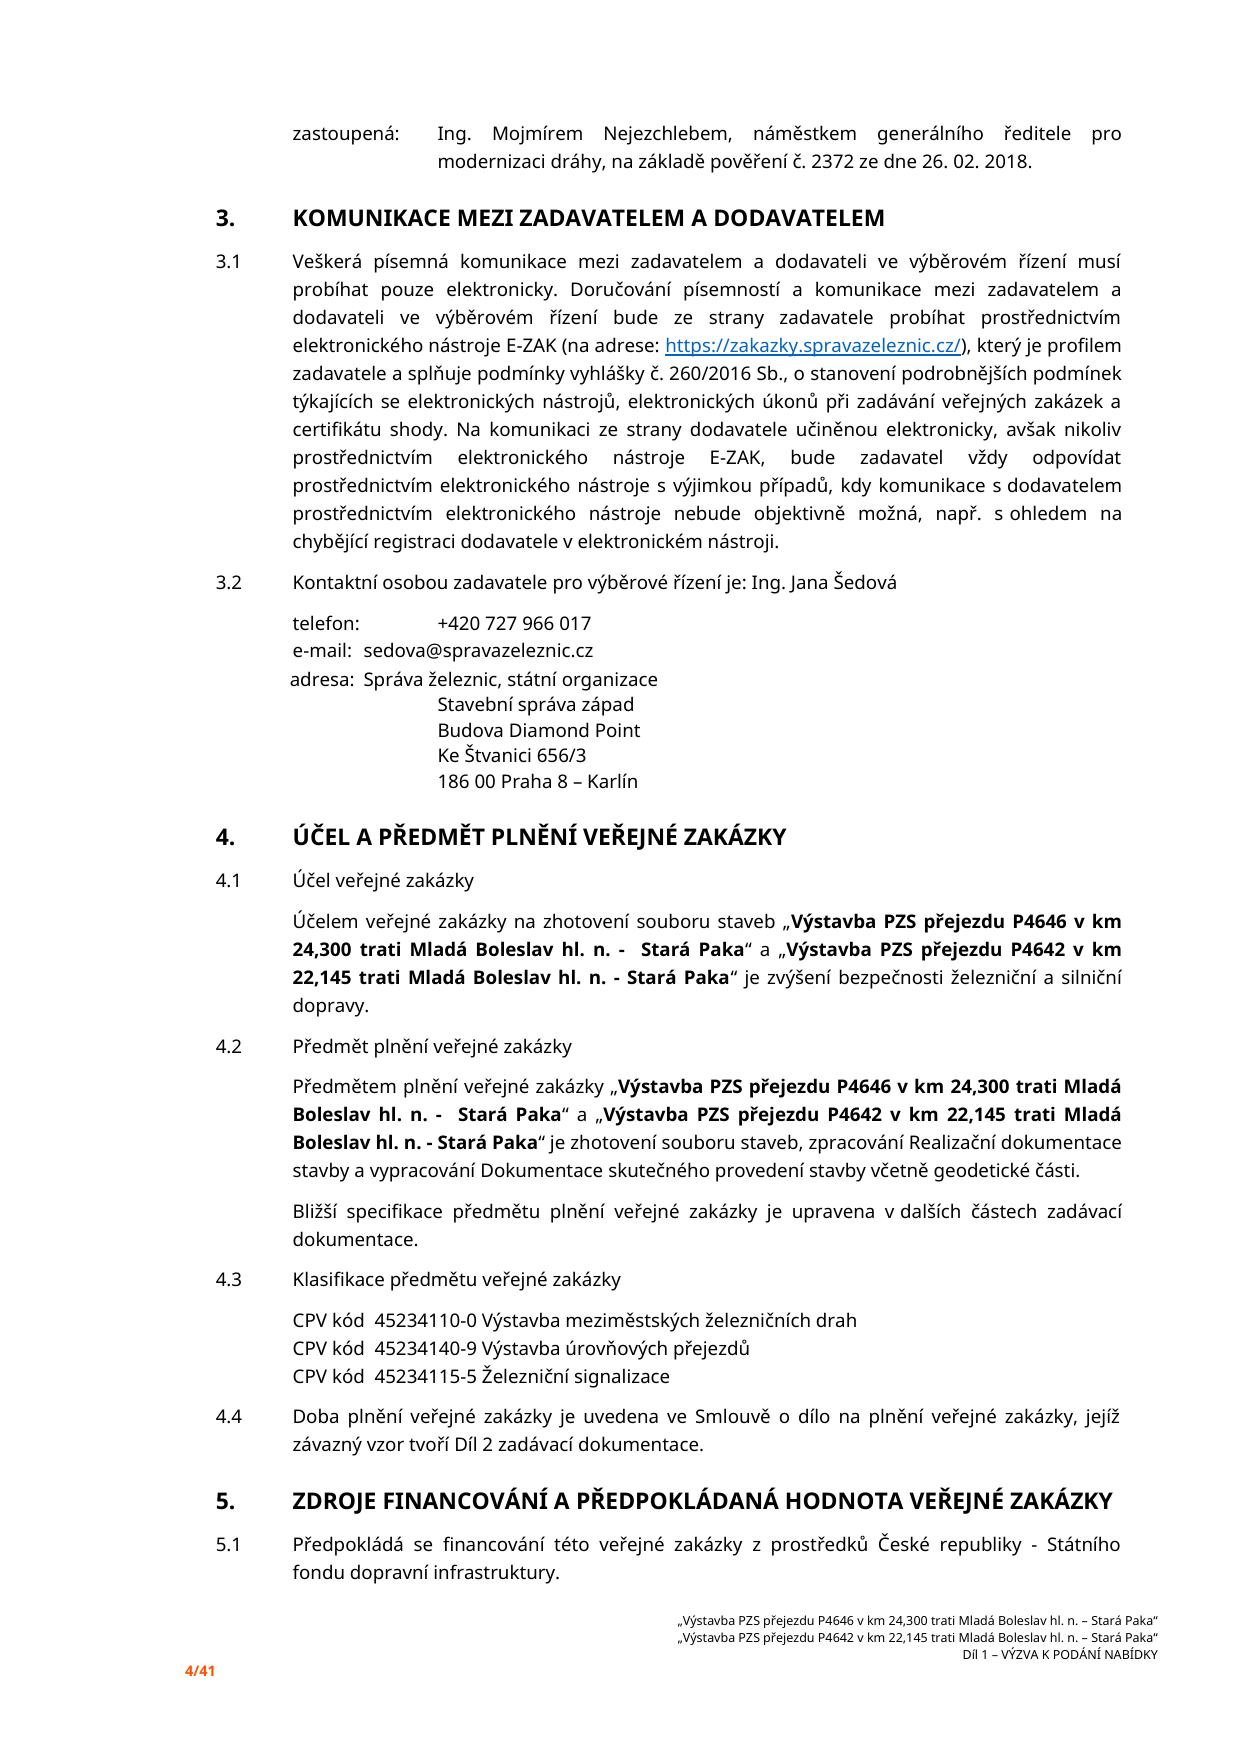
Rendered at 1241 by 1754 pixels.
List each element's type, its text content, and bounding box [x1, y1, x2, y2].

text Ke Štvanici 656/3 [366, 742, 1122, 768]
text ÚČEL A PŘEDMĚT PLNĚNÍ VEŘEJNÉ ZAKÁZKY [216, 821, 1122, 852]
text zastoupená: Ing. Mojmírem Nejezchlebem, náměstkem generálního ředitele pro modernizaci dráhy, na základě pověření č. 2372 ze dne 26. 02. 2018. [292, 121, 1122, 174]
text Stavební správa západ [292, 691, 1122, 717]
list 186 00 Praha 8 – Karlín [366, 768, 1122, 793]
text Bližší specifikace předmětu plnění veřejné zakázky je upravena v dalších částech zadávací dokumentace. [292, 1198, 1122, 1252]
text KOMUNIKACE MEZI ZADAVATELEM a DODAVATELEM [216, 202, 1122, 233]
text Doba plnění veřejné zakázky je uvedena ve Smlouvě o dílo na plnění veřejné zakázky, jejíž závazný vzor tvoří Díl 2 zadávací dokumentace. [216, 1404, 1122, 1457]
text CPV kód 45234115-5 Železniční signalizace [292, 1363, 1122, 1389]
text e-mail: sedova@spravazeleznic.cz [292, 638, 1122, 663]
text Veškerá písemná komunikace mezi zadavatelem a dodavateli ve výběrovém řízení musí probíhat pouze elektronicky. Doručování písemností a komunikace mezi zadavatelem a dodavateli ve výběrovém řízení bude ze strany zadavatele probíhat prostřednictvím elektronického nástroje E-ZAK (na adrese: https://zakazky.spravazeleznic.cz/), který je profilem zadavatele a splňuje podmínky vyhlášky č. 260/2016 Sb., o stanovení podrobnějších podmínek týkajících se elektronických nástrojů, elektronických úkonů při zadávání veřejných zakázek a certifikátu shody. Na komunikaci ze strany dodavatele učiněnou elektronicky, avšak nikoliv prostřednictvím elektronického nástroje E-ZAK, bude zadavatel vždy odpovídat prostřednictvím elektronického nástroje s výjimkou případů, kdy komunikace s dodavatelem prostřednictvím elektronického nástroje nebude objektivně možná, např. s ohledem na chybějící registraci dodavatele v elektronickém nástroji. [216, 248, 1122, 554]
text Předmět plnění veřejné zakázky [216, 1033, 1122, 1058]
text Kontaktní osobou zadavatele pro výběrové řízení je: Ing. Jana Šedová [216, 569, 1122, 595]
text adresa: Správa železnic, státní organizace [289, 666, 1122, 691]
text Účel veřejné zakázky [216, 868, 1122, 893]
text CPV kód 45234140-9 Výstavba úrovňových přejezdů [292, 1335, 1122, 1361]
text Předmětem plnění veřejné zakázky „Výstavba PZS přejezdu P4646 v km 24,300 trati Mladá Boleslav hl. n. - Stará Paka“ a „Výstavba PZS přejezdu P4642 v km 22,145 trati Mladá Boleslav hl. n. - Stará Paka“ je zhotovení souboru staveb, zpracování Realizační dokumentace stavby a vypracování Dokumentace skutečného provedení stavby včetně geodetické části. [292, 1073, 1122, 1183]
text Účelem veřejné zakázky na zhotovení souboru staveb „Výstavba PZS přejezdu P4646 v km 24,300 trati Mladá Boleslav hl. n. - Stará Paka“ a „Výstavba PZS přejezdu P4642 v km 22,145 trati Mladá Boleslav hl. n. - Stará Paka“ je zvýšení bezpečnosti železniční a silniční dopravy. [292, 908, 1122, 1018]
text Budova Diamond Point [366, 717, 1122, 742]
text ZDROJE FINANCOVÁNÍ A PŘEDPOKLÁDANÁ HODNOTA VEŘEJNÉ ZAKÁZKY [216, 1485, 1122, 1516]
text Předpokládá se financování této veřejné zakázky z prostředků České republiky - Státního fondu dopravní infrastruktury. [216, 1532, 1122, 1585]
text Klasifikace předmětu veřejné zakázky [216, 1267, 1122, 1292]
text CPV kód 45234110-0 Výstavba meziměstských železničních drah [292, 1307, 1122, 1333]
text telefon: +420 727 966 017 [292, 610, 1122, 635]
